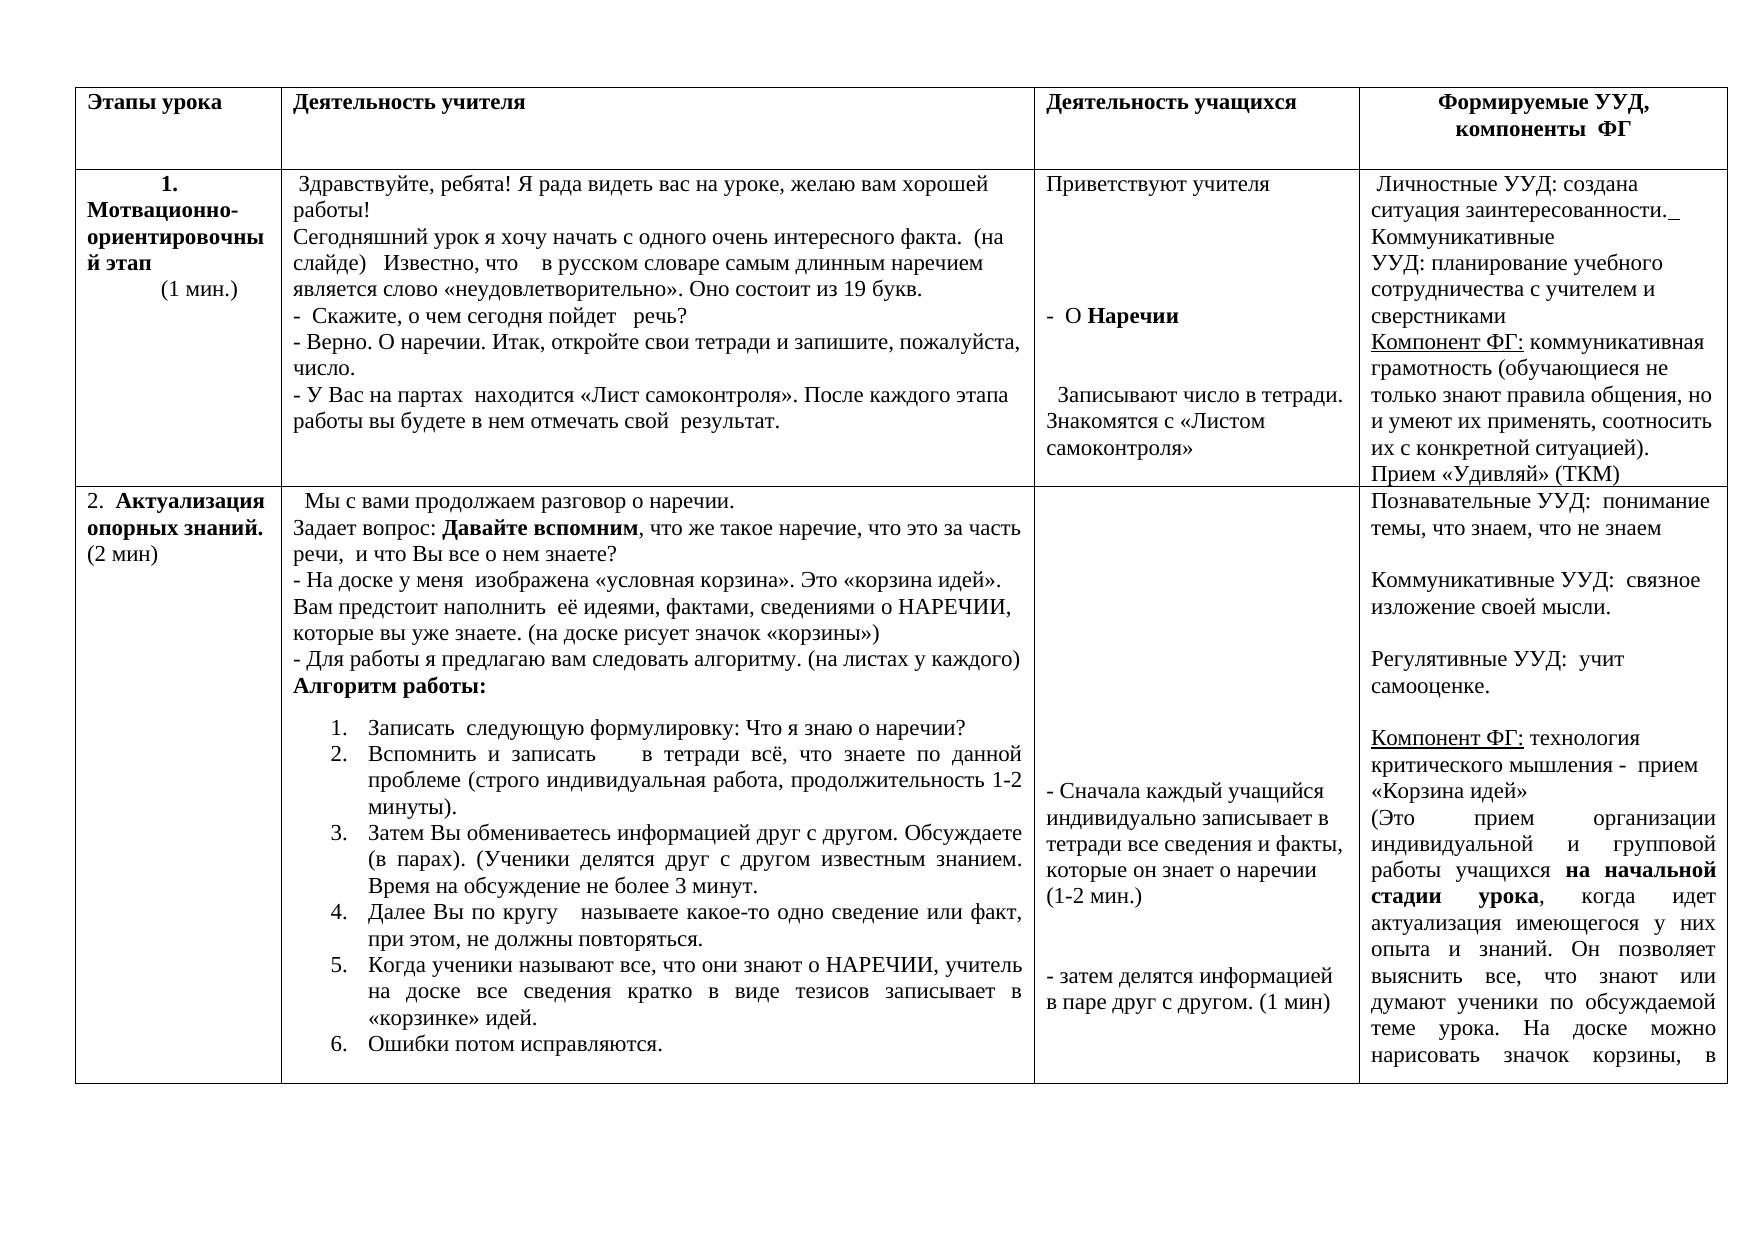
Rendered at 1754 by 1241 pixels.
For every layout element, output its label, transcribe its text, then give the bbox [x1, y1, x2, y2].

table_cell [1035, 487, 1359, 1083]
table_cell Здравствуйте, ребята! Я рада видеть вас на уроке, желаю вам хорошей работы! Сегодняшний урок я хочу начать с одного очень интересного факта. (на слайде) Известно, что в русском словаре самым длинным наречием является слово «неудовлетворительно». Оно состоит из 19 букв. - Скажите, о чем сегодня пойдет речь? - Верно. О наречии. Итак, откройте свои тетради и запишите, пожалуйста, число. - У Вас на партах находится «Лист самоконтроля». После каждого этапа работы вы будете в нем отмечать свой результат. [282, 170, 1034, 486]
table_header Формируемые УУД, компоненты ФГ [1360, 88, 1727, 169]
table_header Деятельность учителя [282, 88, 1034, 169]
table_cell Приветствуют учителя - О Наречии Записывают число в тетради. Знакомятся с «Листом самоконтроля» [1035, 170, 1359, 486]
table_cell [1360, 487, 1727, 1083]
table_header Этапы урока [76, 88, 281, 169]
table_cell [76, 487, 281, 1083]
table_cell Личностные УУД: создана ситуация заинтересованности. Коммуникативные УУД: планирование учебного сотрудничества с учителем и сверстниками Компонент ФГ: коммуникативная грамотность (обучающиеся не только знают правила общения, но и умеют их применять, соотносить их с конкретной ситуацией). Прием «Удивляй» (ТКМ) [1360, 170, 1727, 486]
table_header Деятельность учащихся [1035, 88, 1359, 169]
table_cell 1. Мотвационно-ориентировочный этап (1 мин.) [76, 170, 281, 486]
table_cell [282, 487, 1034, 1083]
